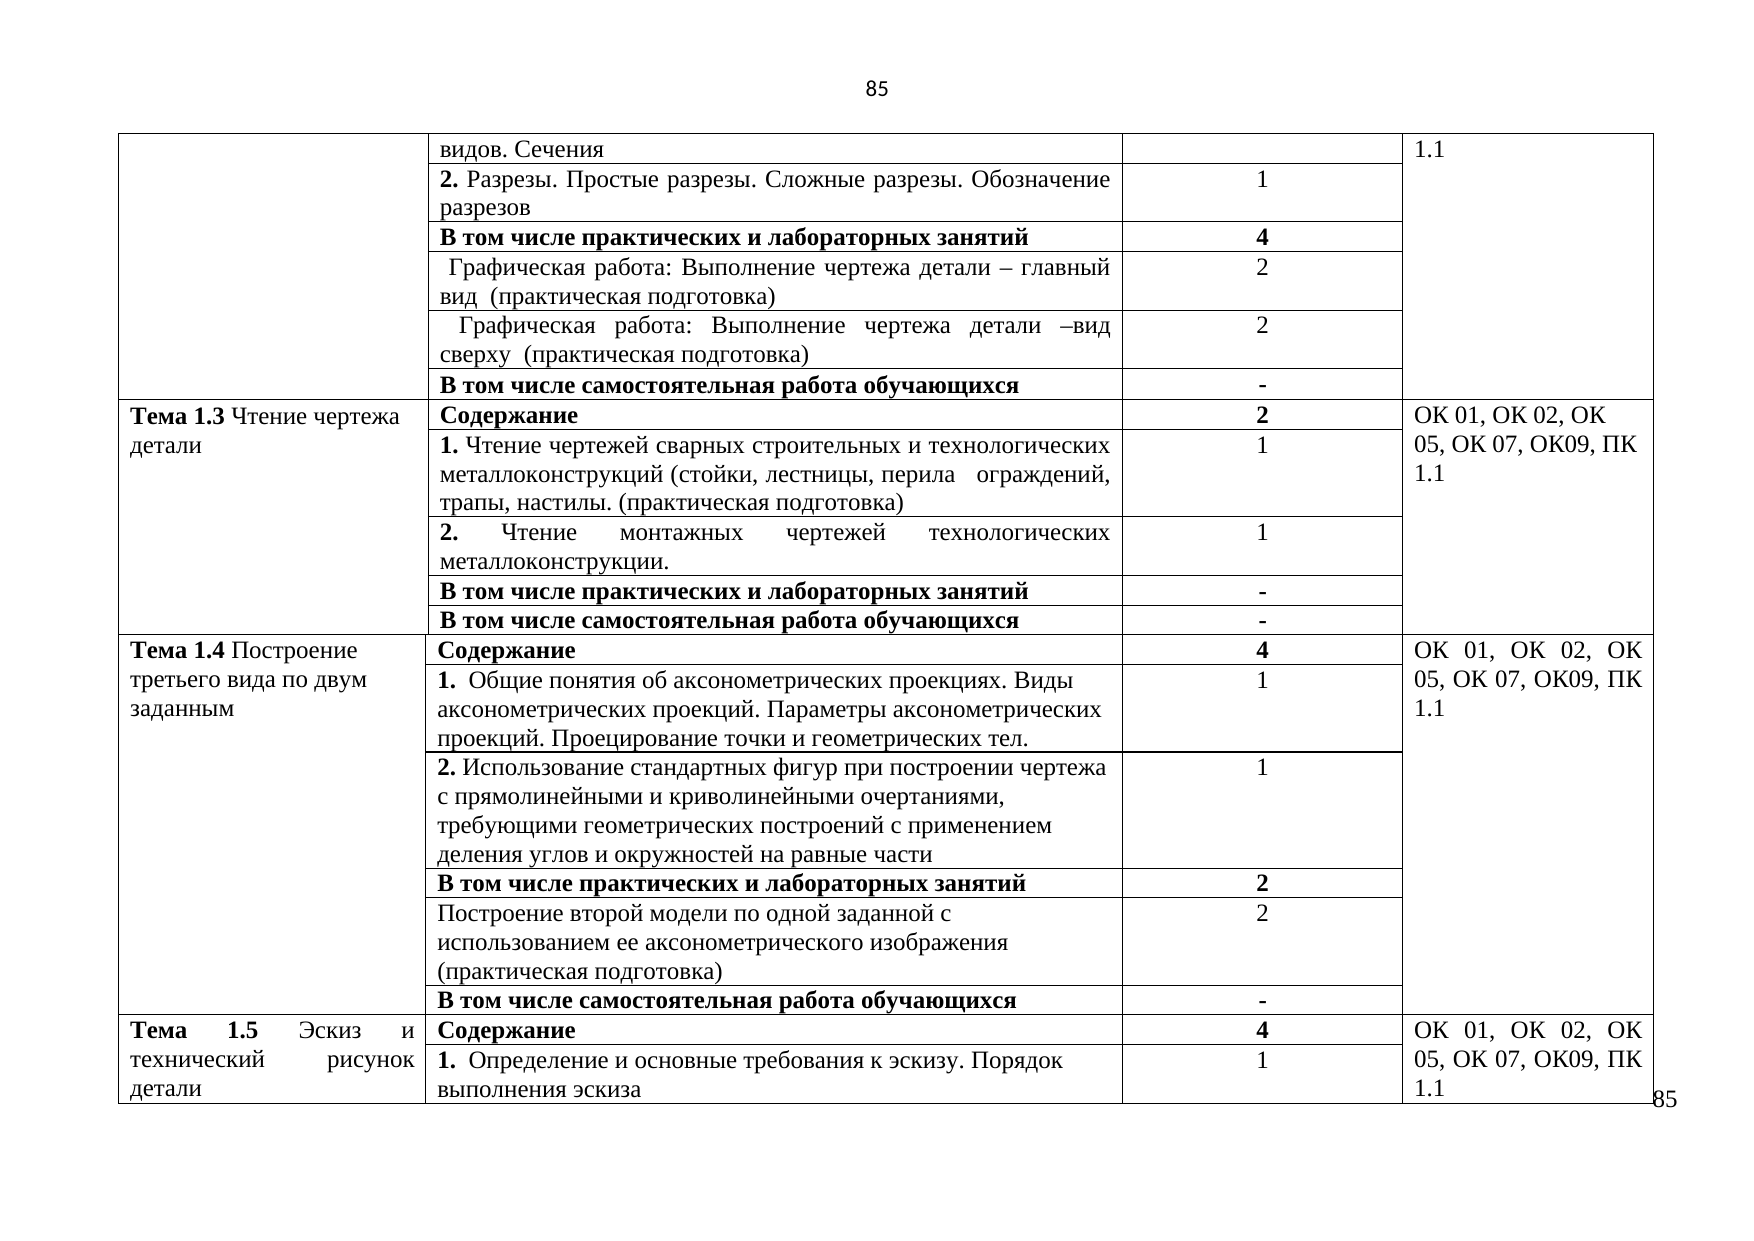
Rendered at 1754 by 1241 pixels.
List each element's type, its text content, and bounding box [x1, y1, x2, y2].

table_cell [429, 134, 1122, 163]
table_cell В том числе самостоятельная работа обучающихся [426, 986, 1122, 1014]
table_cell В том числе самостоятельная работа обучающихся [429, 369, 1122, 399]
table_cell ОК 01, ОК 02, ОК 05, ОК 07, ОК09, ПК 1.1 [1403, 1015, 1653, 1103]
table_cell 4 [1123, 635, 1402, 664]
table_cell - [1123, 369, 1402, 399]
table_cell Содержание [426, 1015, 1122, 1044]
table_cell 2. Чтение монтажных чертежей технологических металлоконструкции. [429, 517, 1122, 575]
table_cell Содержание [426, 635, 1122, 664]
table_cell 1. Определение и основные требования к эскизу. Порядок выполнения эскиза [426, 1045, 1122, 1103]
table_cell В том числе самостоятельная работа обучающихся [429, 606, 1122, 634]
table_cell 1 [1123, 665, 1402, 751]
table_cell - [1123, 576, 1402, 604]
table_cell Тема 1.3 Чтение чертежа детали [119, 400, 428, 634]
table_cell 1. Чтение чертежей сварных строительных и технологических металлоконструкций (стойки, лестницы, перила ограждений, трапы, настилы. (практическая подготовка) [429, 430, 1122, 516]
table_cell Тема 1.5 Эскиз и технический рисунок детали [119, 1015, 425, 1103]
table_cell 1 [1123, 134, 1402, 163]
table_cell Тема 1.4 Построение третьего вида по двум заданным [119, 635, 425, 1014]
table_cell 1 [1123, 517, 1402, 575]
table_cell Содержание [429, 400, 1122, 429]
table_cell - [1123, 606, 1402, 634]
table_cell 2 [1123, 869, 1402, 897]
table_cell ОК 01, ОК 02, ОК 05, ОК 07, ОК09, ПК 1.1 [1403, 635, 1653, 1014]
table_cell 4 [1123, 222, 1402, 251]
table_cell 2. Использование стандартных фигур при построении чертежа с прямолинейными и криволинейными очертаниями, требующими геометрических построений с применением деления углов и окружностей на равные части [426, 753, 1122, 867]
table_cell 2. Разрезы. Простые разрезы. Сложные разрезы. Обозначение разрезов [429, 164, 1122, 221]
table_cell 2 [1123, 898, 1402, 984]
table_cell Графическая работа: Выполнение чертежа детали – главный вид (практическая подготовка) [429, 252, 1122, 309]
table_cell 1 [1123, 430, 1402, 516]
table_cell ОК 01, ОК 02, ОК 05, ОК 07, ОК09, ПК 1.1 [1403, 400, 1653, 634]
table_cell В том числе практических и лабораторных занятий [429, 576, 1122, 604]
table_cell 2 [1123, 400, 1402, 429]
table_cell 1 [1123, 753, 1402, 867]
table_cell В том числе практических и лабораторных занятий [426, 869, 1122, 897]
table_cell 1 [1123, 164, 1402, 221]
table_cell В том числе практических и лабораторных занятий [429, 222, 1122, 251]
table_cell 1. Общие понятия об аксонометрических проекциях. Виды аксонометрических проекций. Параметры аксонометрических проекций. Проецирование точки и геометрических тел. [426, 665, 1122, 751]
table_cell 2 [1123, 252, 1402, 309]
table_cell Графическая работа: Выполнение чертежа детали –вид сверху (практическая подготовка) [429, 311, 1122, 368]
table_cell - [1123, 986, 1402, 1014]
table_cell Построение второй модели по одной заданной с использованием ее аксонометрического изображения (практическая подготовка) [426, 898, 1122, 984]
table_cell 1 [1123, 1045, 1402, 1103]
table_cell 4 [1123, 1015, 1402, 1044]
table_cell 2 [1123, 311, 1402, 368]
